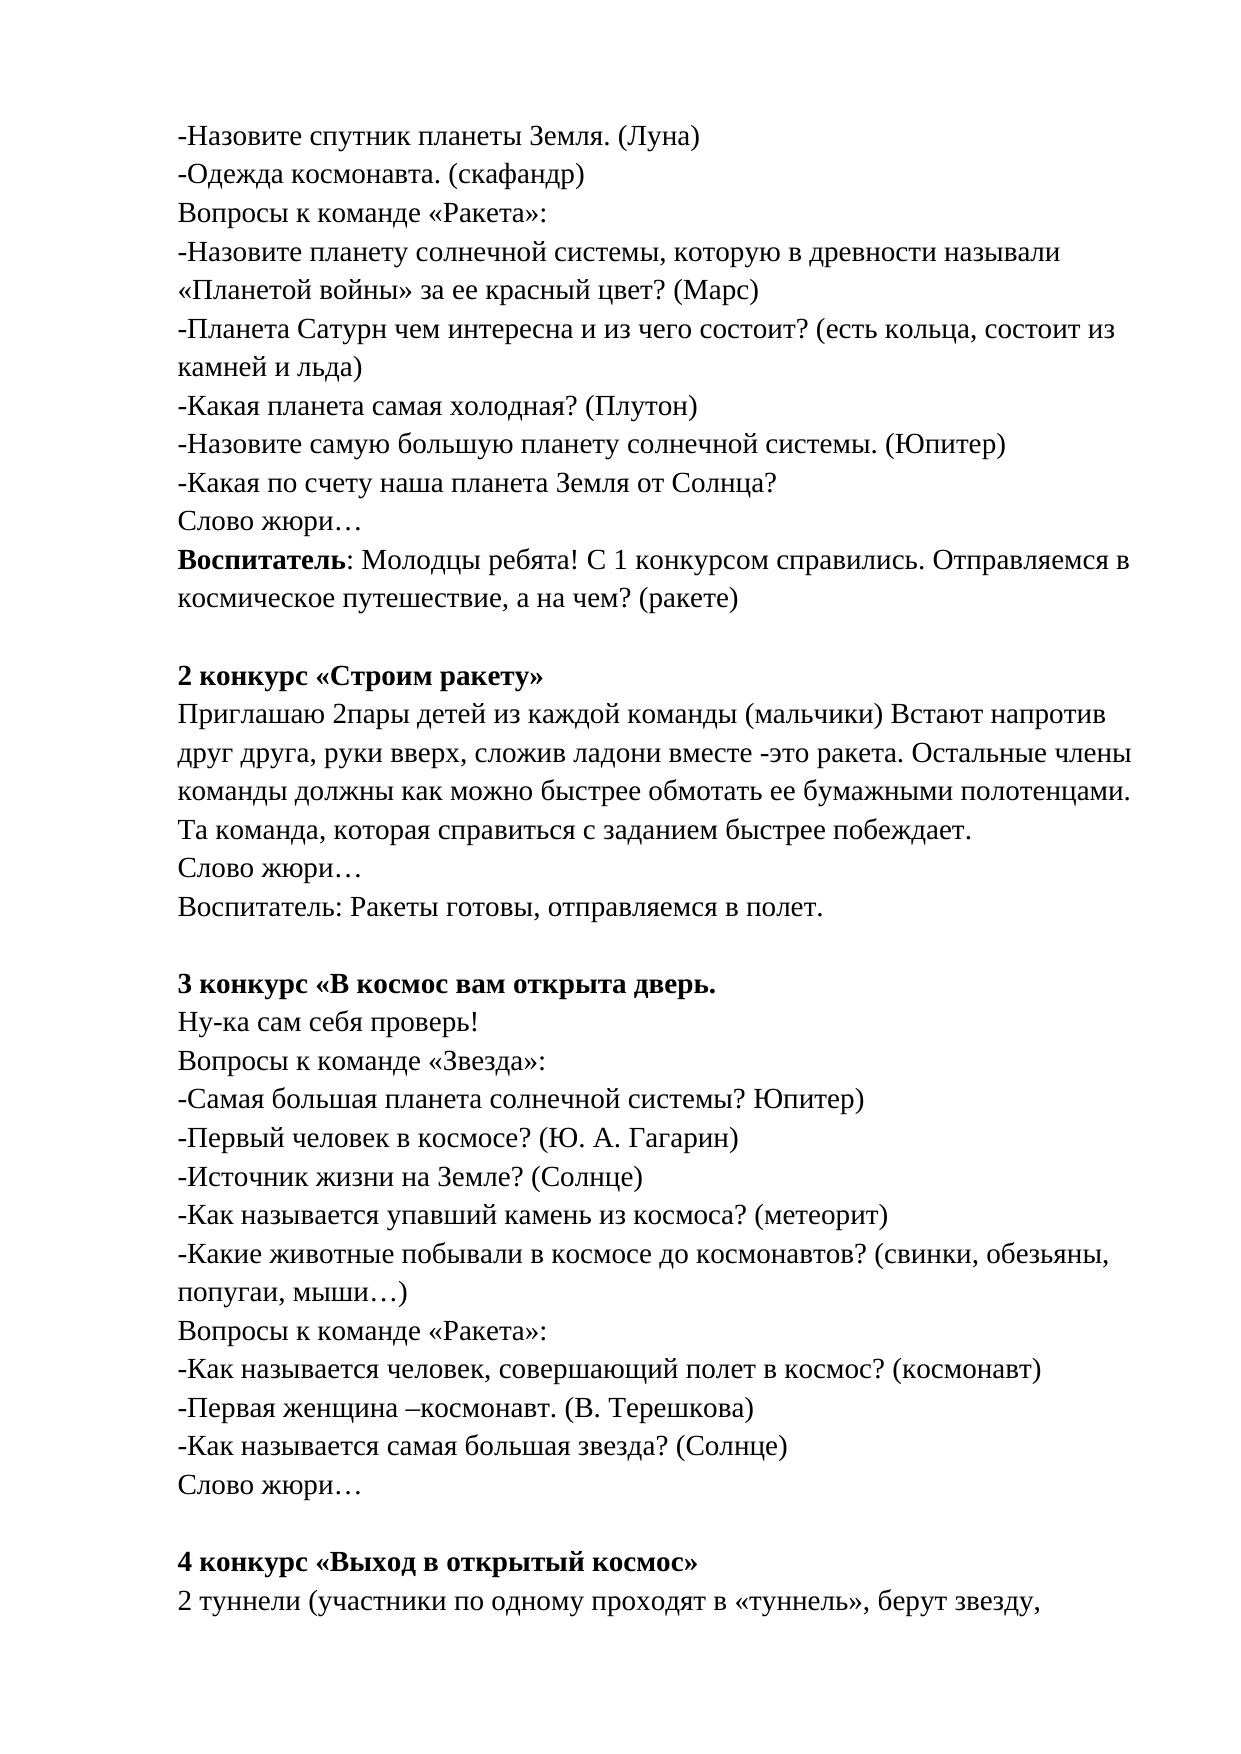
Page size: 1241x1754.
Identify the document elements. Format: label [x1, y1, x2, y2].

text [177, 118, 1152, 1616]
